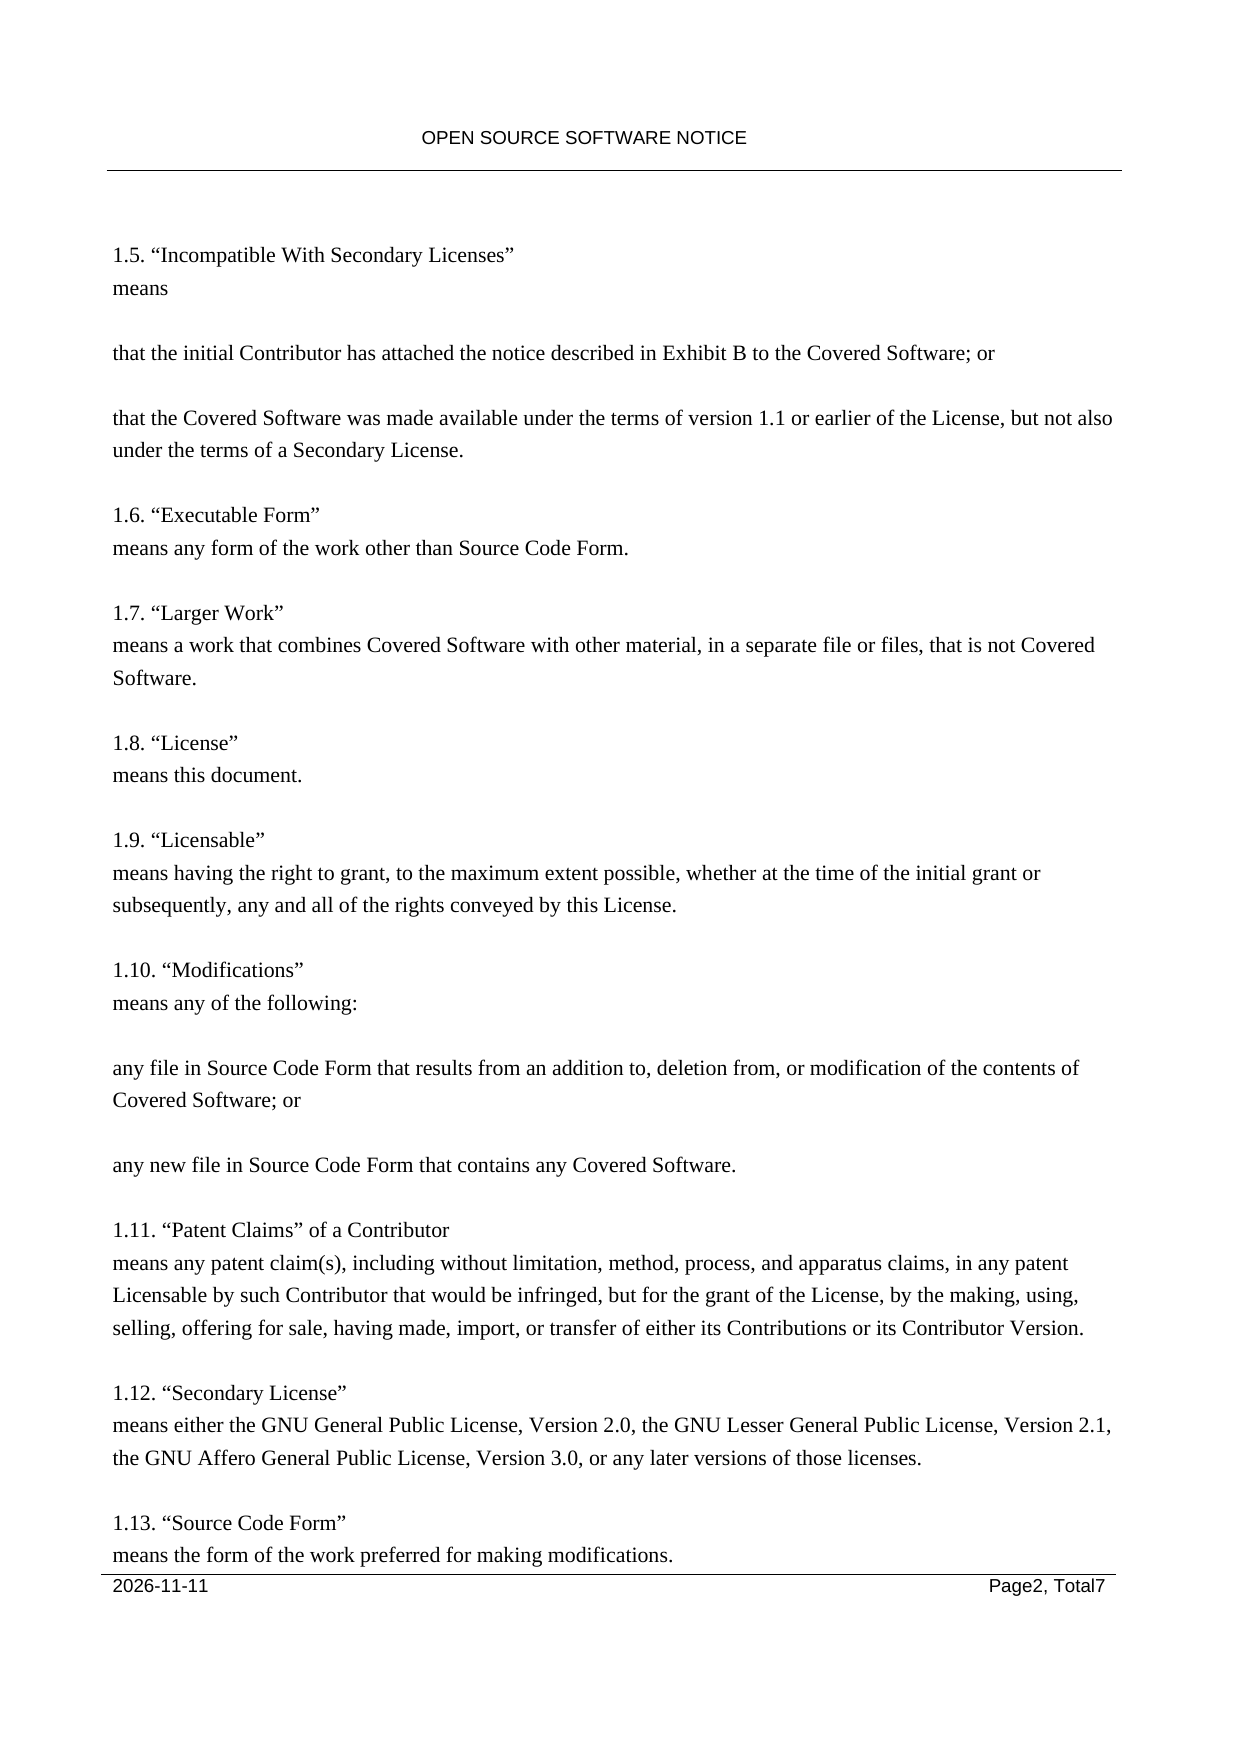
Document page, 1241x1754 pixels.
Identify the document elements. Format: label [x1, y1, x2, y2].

text [112, 206, 1128, 1571]
